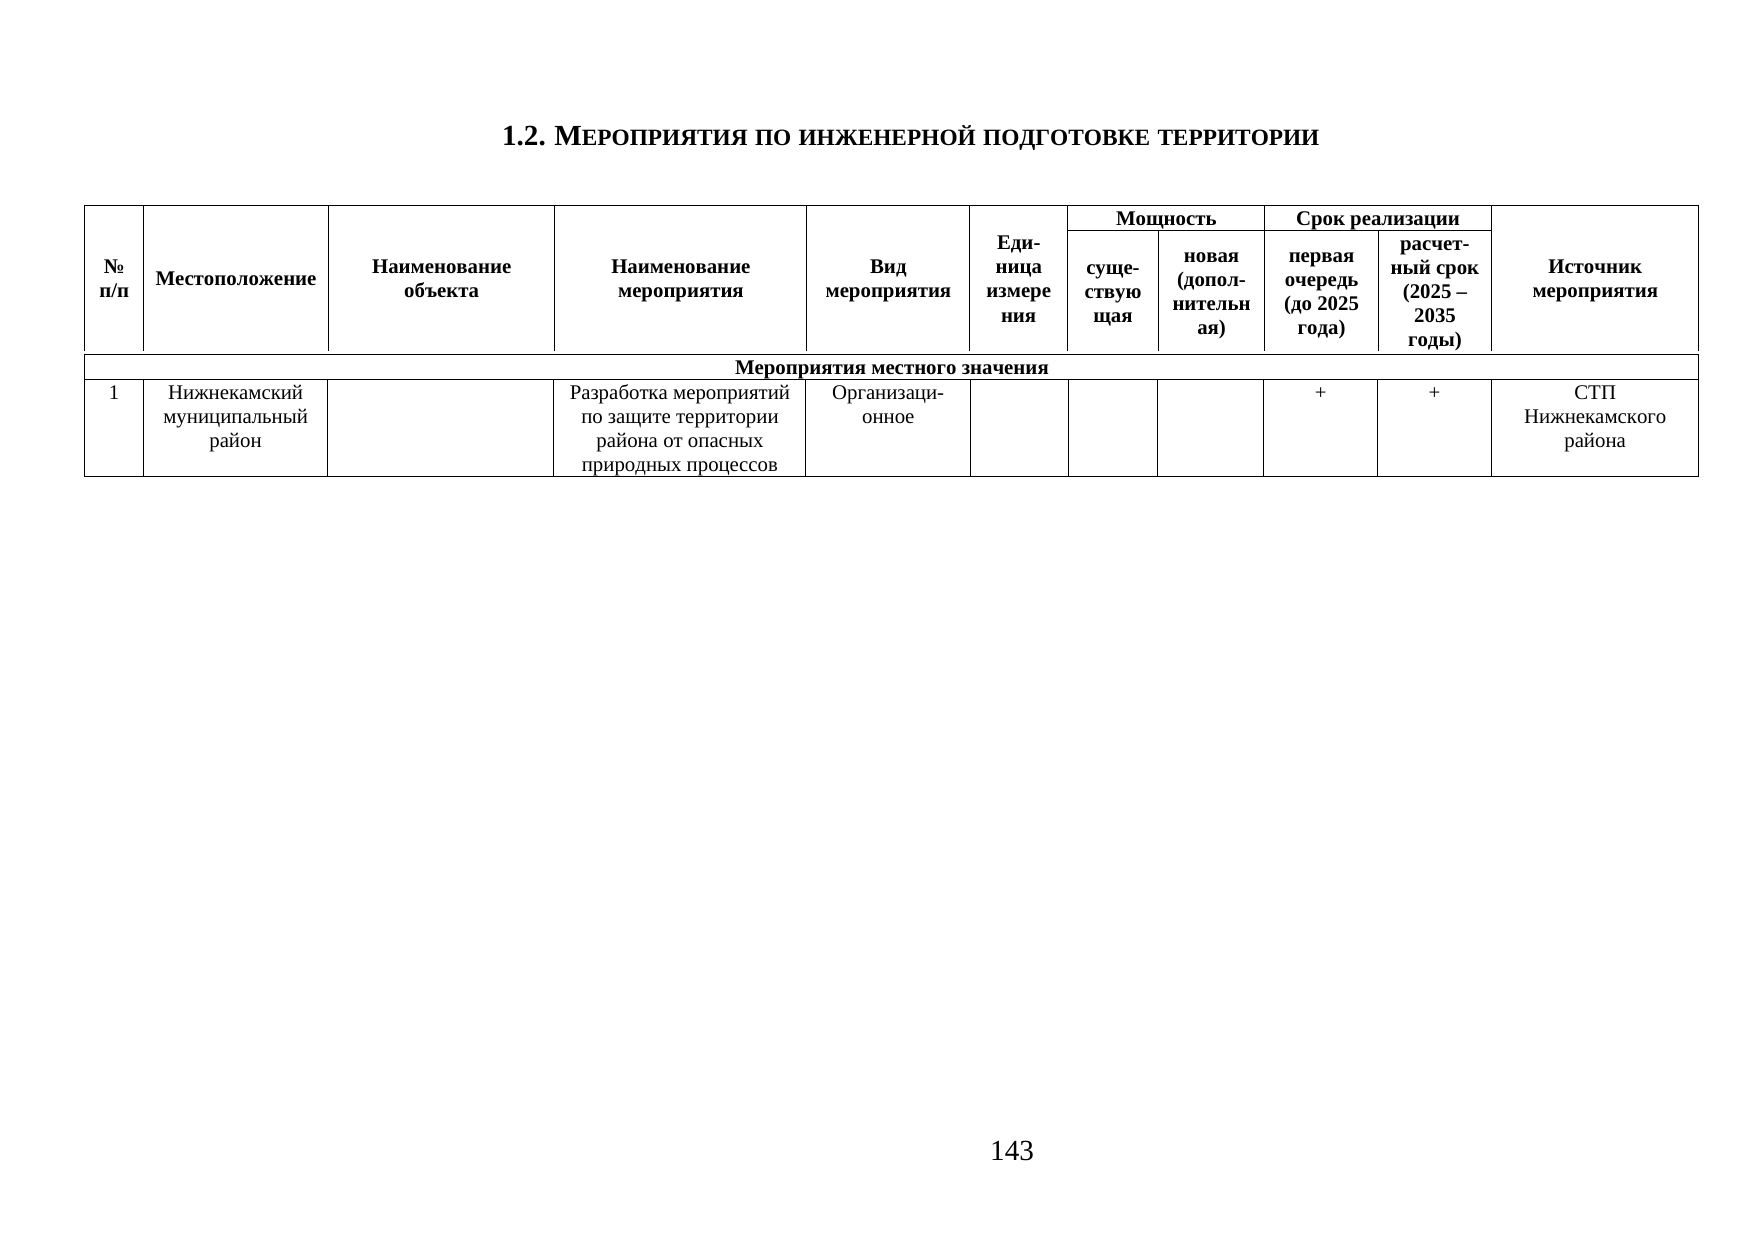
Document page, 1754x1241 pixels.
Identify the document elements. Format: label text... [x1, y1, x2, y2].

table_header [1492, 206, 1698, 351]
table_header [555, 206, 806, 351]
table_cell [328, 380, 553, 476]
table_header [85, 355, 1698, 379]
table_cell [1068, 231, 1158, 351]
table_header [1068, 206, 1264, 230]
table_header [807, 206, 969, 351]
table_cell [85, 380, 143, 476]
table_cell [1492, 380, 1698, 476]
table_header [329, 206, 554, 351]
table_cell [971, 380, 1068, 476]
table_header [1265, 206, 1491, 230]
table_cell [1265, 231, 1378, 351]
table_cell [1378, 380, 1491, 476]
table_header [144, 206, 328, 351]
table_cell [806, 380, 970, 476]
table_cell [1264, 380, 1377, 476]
list Мероприятия по инженерной подготовке территории [156, 118, 1665, 152]
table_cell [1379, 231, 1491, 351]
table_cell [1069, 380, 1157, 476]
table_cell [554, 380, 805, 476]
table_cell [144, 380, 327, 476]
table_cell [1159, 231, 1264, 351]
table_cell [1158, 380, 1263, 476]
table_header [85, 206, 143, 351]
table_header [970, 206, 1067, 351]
